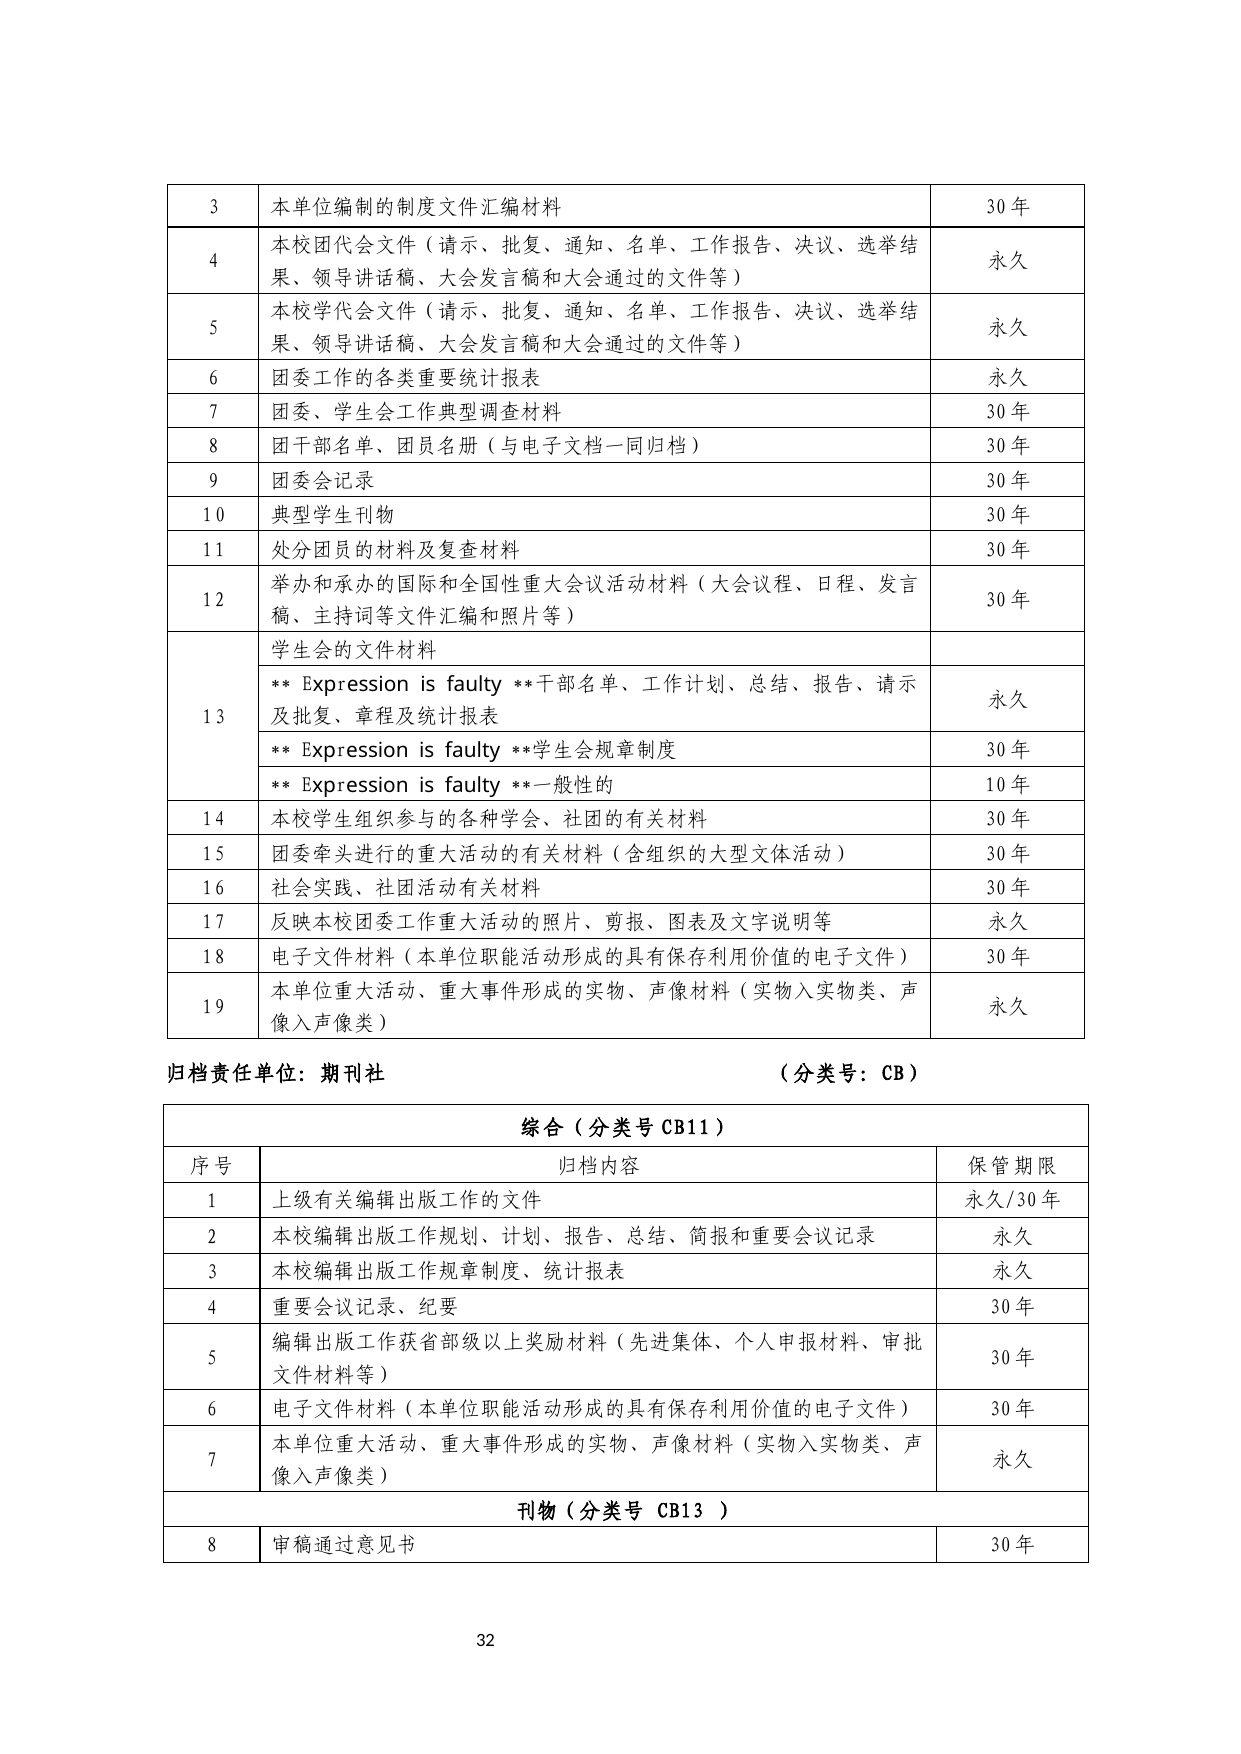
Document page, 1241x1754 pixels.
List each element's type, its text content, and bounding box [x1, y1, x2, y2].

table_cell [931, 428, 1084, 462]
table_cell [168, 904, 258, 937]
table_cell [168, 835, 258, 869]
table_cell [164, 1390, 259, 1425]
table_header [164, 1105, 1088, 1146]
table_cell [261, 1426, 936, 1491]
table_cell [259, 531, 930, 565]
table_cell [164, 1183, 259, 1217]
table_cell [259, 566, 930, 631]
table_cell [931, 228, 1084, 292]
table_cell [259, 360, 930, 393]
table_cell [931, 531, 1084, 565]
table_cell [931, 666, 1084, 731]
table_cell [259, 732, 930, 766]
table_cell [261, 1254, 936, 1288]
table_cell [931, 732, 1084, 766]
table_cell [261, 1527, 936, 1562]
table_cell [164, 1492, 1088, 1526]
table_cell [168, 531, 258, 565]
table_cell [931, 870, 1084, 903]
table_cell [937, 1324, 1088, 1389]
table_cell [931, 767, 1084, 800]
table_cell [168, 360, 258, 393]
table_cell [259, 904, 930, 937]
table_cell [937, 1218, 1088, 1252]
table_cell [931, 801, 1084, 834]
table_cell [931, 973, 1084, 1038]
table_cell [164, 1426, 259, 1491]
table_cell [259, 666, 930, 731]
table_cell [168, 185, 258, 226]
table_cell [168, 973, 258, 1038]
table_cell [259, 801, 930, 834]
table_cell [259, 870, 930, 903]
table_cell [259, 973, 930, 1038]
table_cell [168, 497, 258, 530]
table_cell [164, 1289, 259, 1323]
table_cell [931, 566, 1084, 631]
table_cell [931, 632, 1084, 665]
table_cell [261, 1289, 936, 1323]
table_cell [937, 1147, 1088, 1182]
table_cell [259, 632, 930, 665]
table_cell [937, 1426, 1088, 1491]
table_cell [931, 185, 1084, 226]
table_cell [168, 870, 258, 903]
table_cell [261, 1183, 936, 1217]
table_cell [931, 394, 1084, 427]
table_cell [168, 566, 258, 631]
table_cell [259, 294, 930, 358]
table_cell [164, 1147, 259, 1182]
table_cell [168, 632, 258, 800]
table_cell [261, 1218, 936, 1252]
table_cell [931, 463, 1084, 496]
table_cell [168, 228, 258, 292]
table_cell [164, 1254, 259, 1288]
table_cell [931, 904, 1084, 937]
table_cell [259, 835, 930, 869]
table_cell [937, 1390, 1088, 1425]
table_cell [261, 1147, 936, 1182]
text 归档责任单位：期刊社 （分类号：CB） [165, 1055, 1087, 1088]
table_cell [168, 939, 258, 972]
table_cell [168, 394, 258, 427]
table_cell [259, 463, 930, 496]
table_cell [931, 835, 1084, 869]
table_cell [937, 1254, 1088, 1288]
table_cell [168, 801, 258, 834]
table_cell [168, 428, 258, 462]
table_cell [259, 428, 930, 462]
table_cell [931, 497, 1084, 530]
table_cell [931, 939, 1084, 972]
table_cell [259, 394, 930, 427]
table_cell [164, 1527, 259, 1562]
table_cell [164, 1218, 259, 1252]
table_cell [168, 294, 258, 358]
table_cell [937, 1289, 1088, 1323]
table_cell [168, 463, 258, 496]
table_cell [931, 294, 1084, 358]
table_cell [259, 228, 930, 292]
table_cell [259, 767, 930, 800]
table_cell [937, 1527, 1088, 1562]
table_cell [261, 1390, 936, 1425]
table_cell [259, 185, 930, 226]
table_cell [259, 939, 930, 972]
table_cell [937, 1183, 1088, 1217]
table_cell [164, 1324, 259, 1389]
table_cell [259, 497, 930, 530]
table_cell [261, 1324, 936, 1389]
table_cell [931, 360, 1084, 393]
